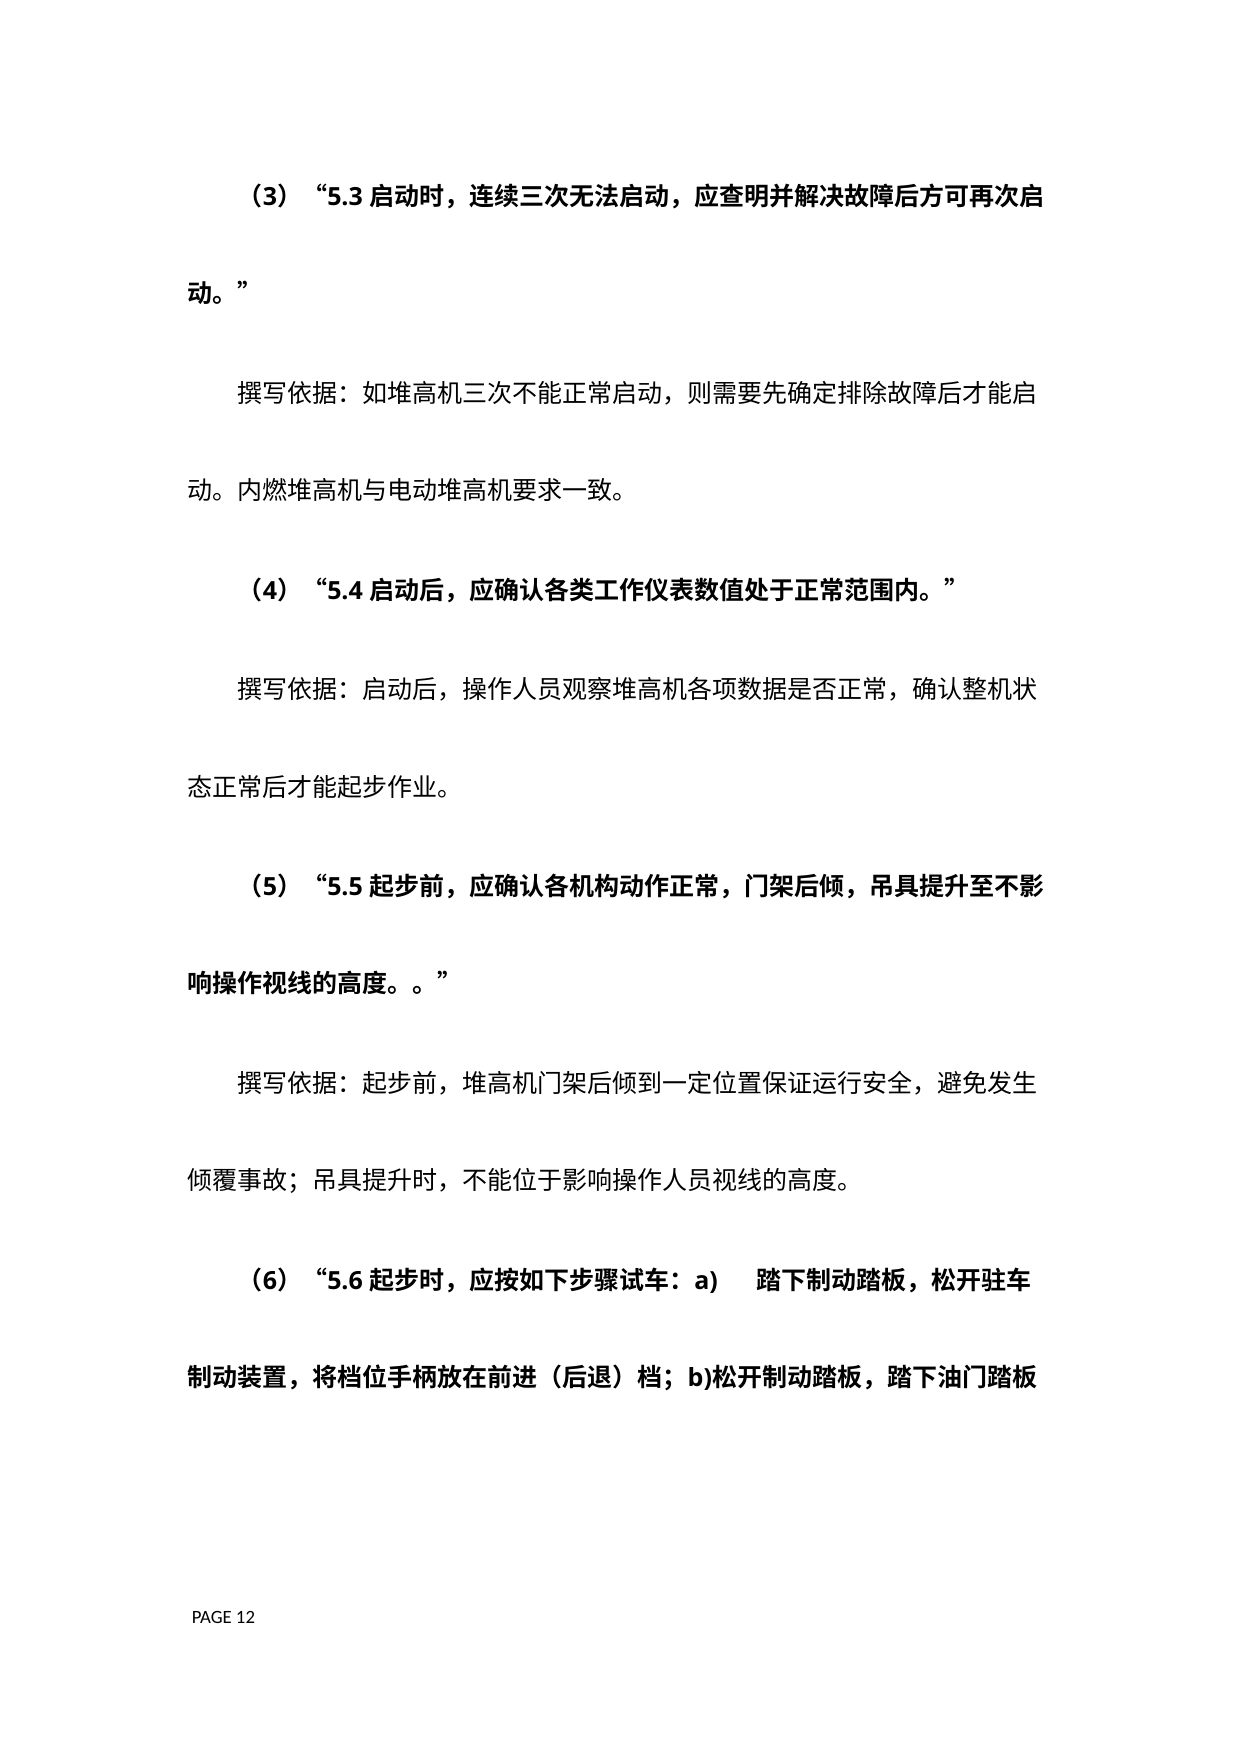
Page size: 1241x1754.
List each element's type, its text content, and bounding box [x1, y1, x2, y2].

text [187, 1246, 1053, 1408]
text （4）“5.4 启动后，应确认各类工作仪表数值处于正常范围内。” [187, 556, 1053, 621]
text （3）“5.3 启动时，连续三次无法启动，应查明并解决故障后方可再次启动。” [187, 162, 1053, 324]
text 撰写依据：起步前，堆高机门架后倾到一定位置保证运行安全，避免发生倾覆事故；吊具提升时，不能位于影响操作人员视线的高度。 [187, 1049, 1053, 1211]
text （5）“5.5 起步前，应确认各机构动作正常，门架后倾，吊具提升至不影响操作视线的高度。。” [187, 852, 1053, 1014]
text 撰写依据：如堆高机三次不能正常启动，则需要先确定排除故障后才能启动。内燃堆高机与电动堆高机要求一致。 [187, 359, 1053, 521]
text 撰写依据：启动后，操作人员观察堆高机各项数据是否正常，确认整机状态正常后才能起步作业。 [187, 655, 1053, 818]
